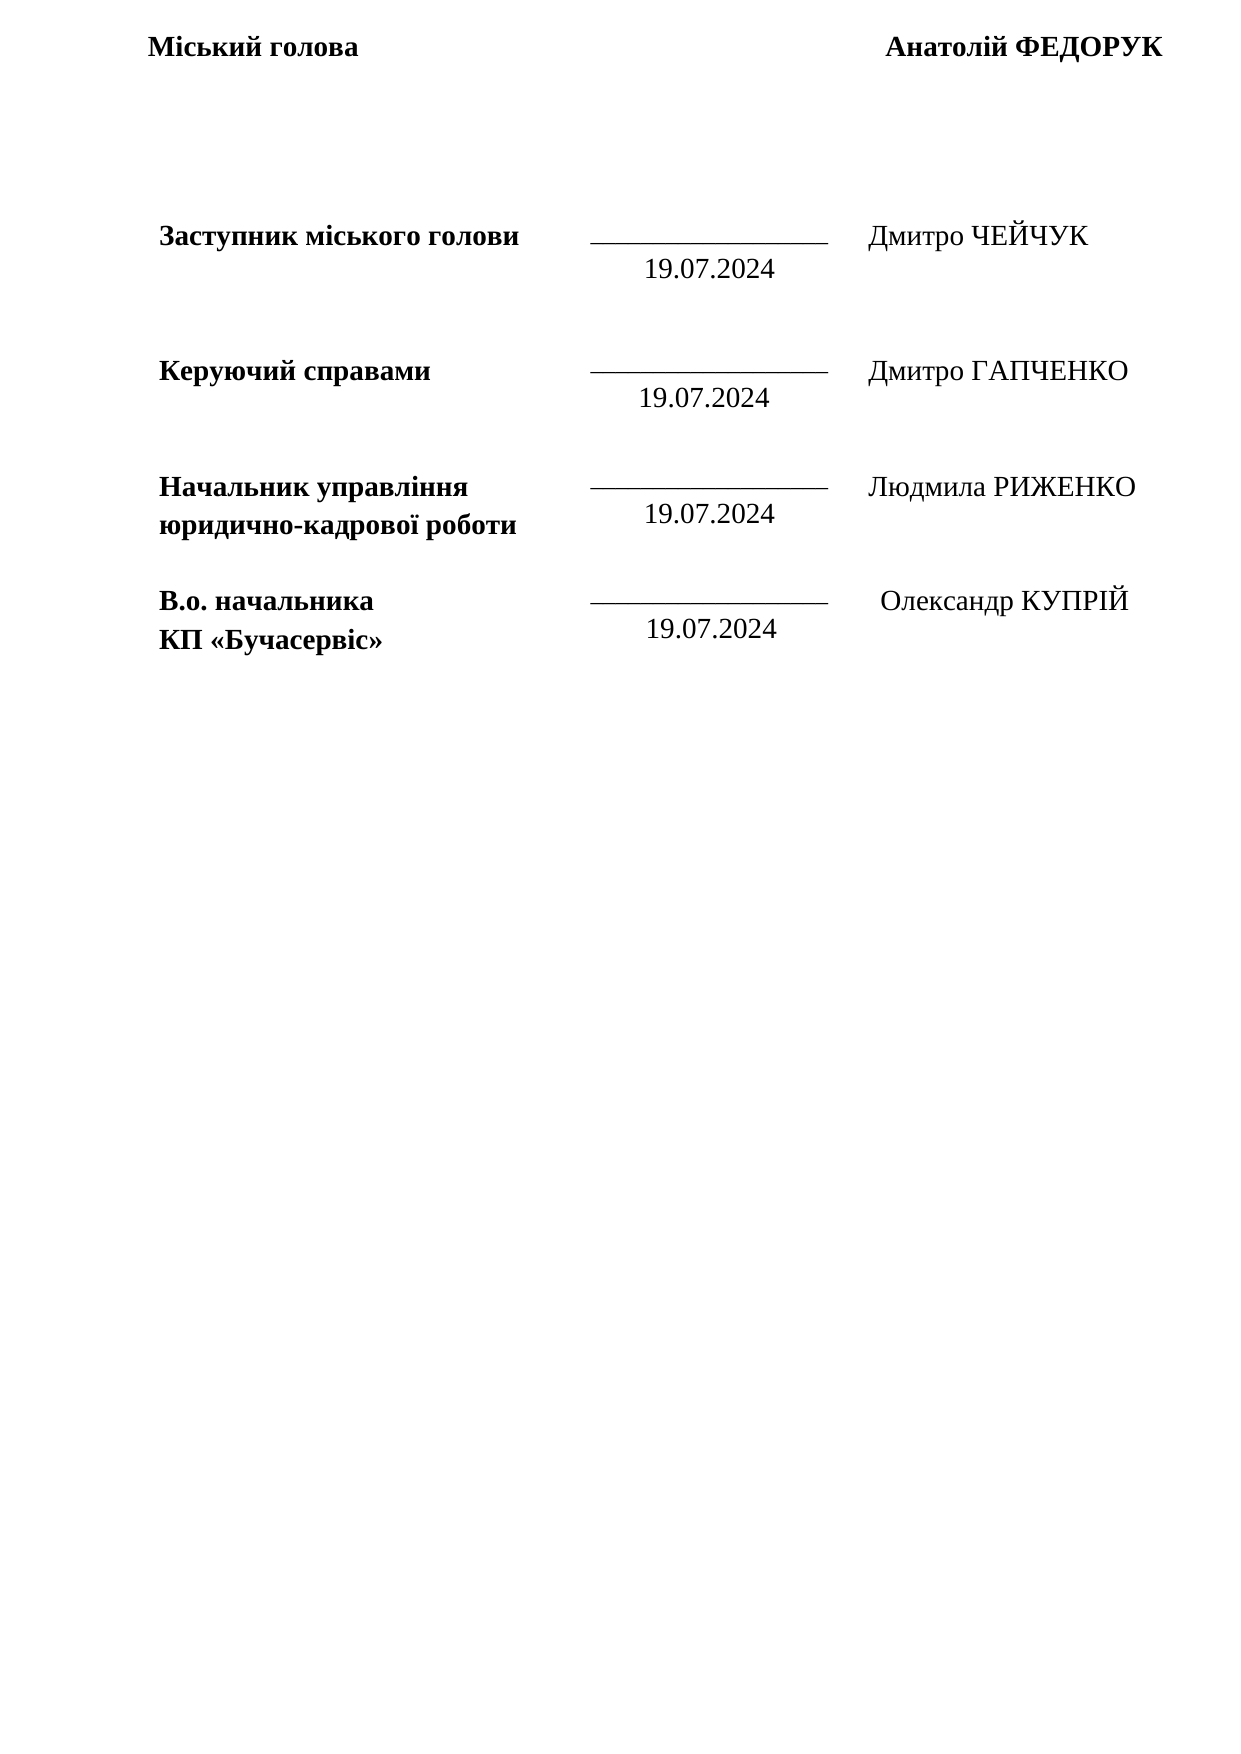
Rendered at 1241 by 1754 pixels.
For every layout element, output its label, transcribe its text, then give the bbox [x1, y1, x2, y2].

table_cell Керуючий справами [148, 315, 561, 430]
text Міський голова Анатолій ФЕДОРУК [148, 29, 1169, 62]
table_header Дмитро ЧЕЙЧУК [857, 218, 1152, 314]
table_cell ___________________ 19.07.2024 [561, 545, 857, 699]
table_header ___________________ 19.07.2024 [561, 218, 857, 314]
table_cell ___________________ 19.07.2024 [561, 315, 857, 430]
table_cell Начальник управління юридично-кадрової роботи [148, 430, 561, 545]
table_cell Дмитро ГАПЧЕНКО [857, 315, 1152, 430]
table_cell Людмила РИЖЕНКО [857, 430, 1152, 545]
table_header Заступник міського голови [148, 218, 561, 314]
table_cell ___________________ 19.07.2024 [561, 430, 857, 545]
table_cell В.о. начальника КП «Бучасервіс» [148, 545, 561, 699]
table_cell Олександр КУПРІЙ [857, 545, 1152, 699]
